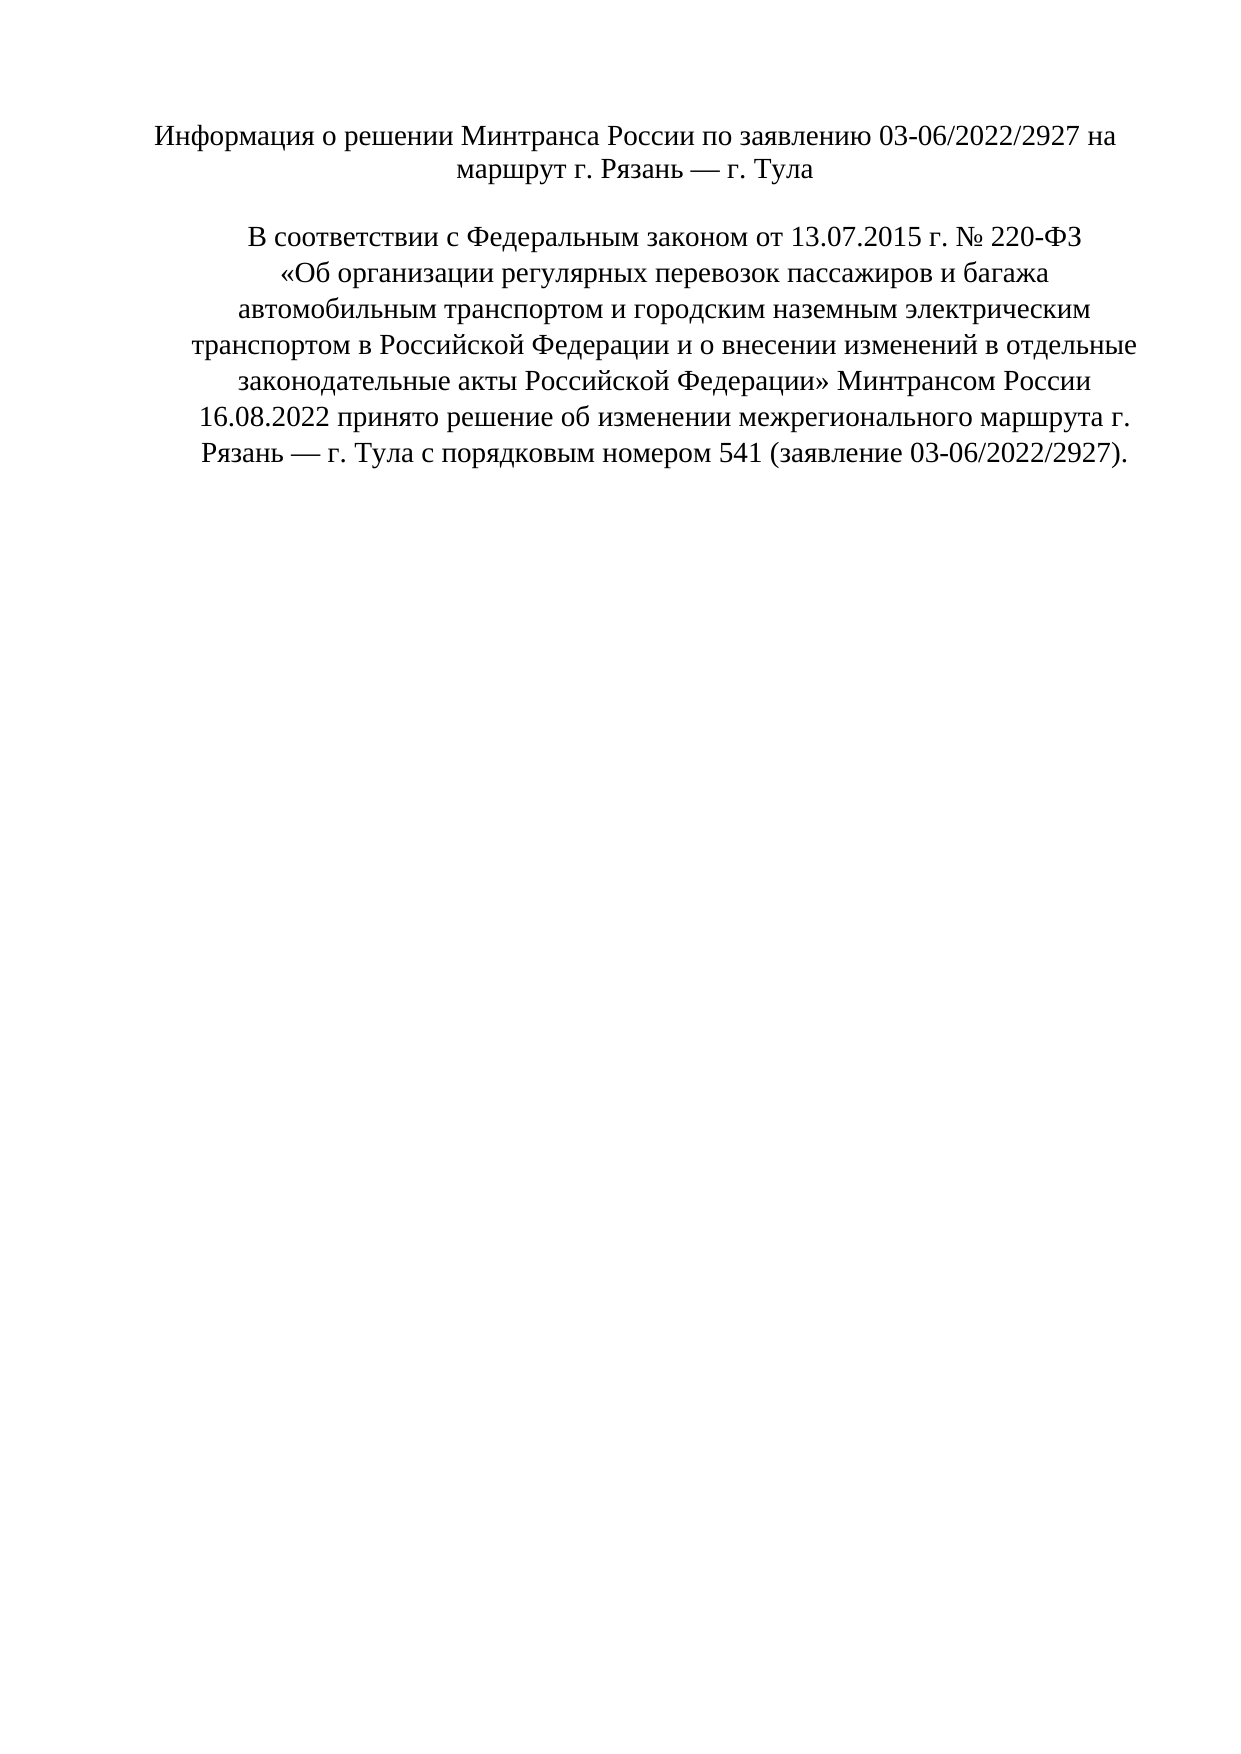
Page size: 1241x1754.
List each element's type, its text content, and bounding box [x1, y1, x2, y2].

text Информация о решении Минтранса России по заявлению 03-06/2022/2927 на маршрут г. Рязань — г. Тула [118, 118, 1152, 185]
text В соответствии с Федеральным законом от 13.07.2015 г. № 220-ФЗ «Об организации регулярных перевозок пассажиров и багажа автомобильным транспортом и городским наземным электрическим транспортом в Российской Федерации и о внесении изменений в отдельные законодательные акты Российской Федерации» Минтрансом России 16.08.2022 принято решение об изменении межрегионального маршрута г. Рязань — г. Тула с порядковым номером 541 (заявление 03-06/2022/2927). [177, 219, 1152, 469]
